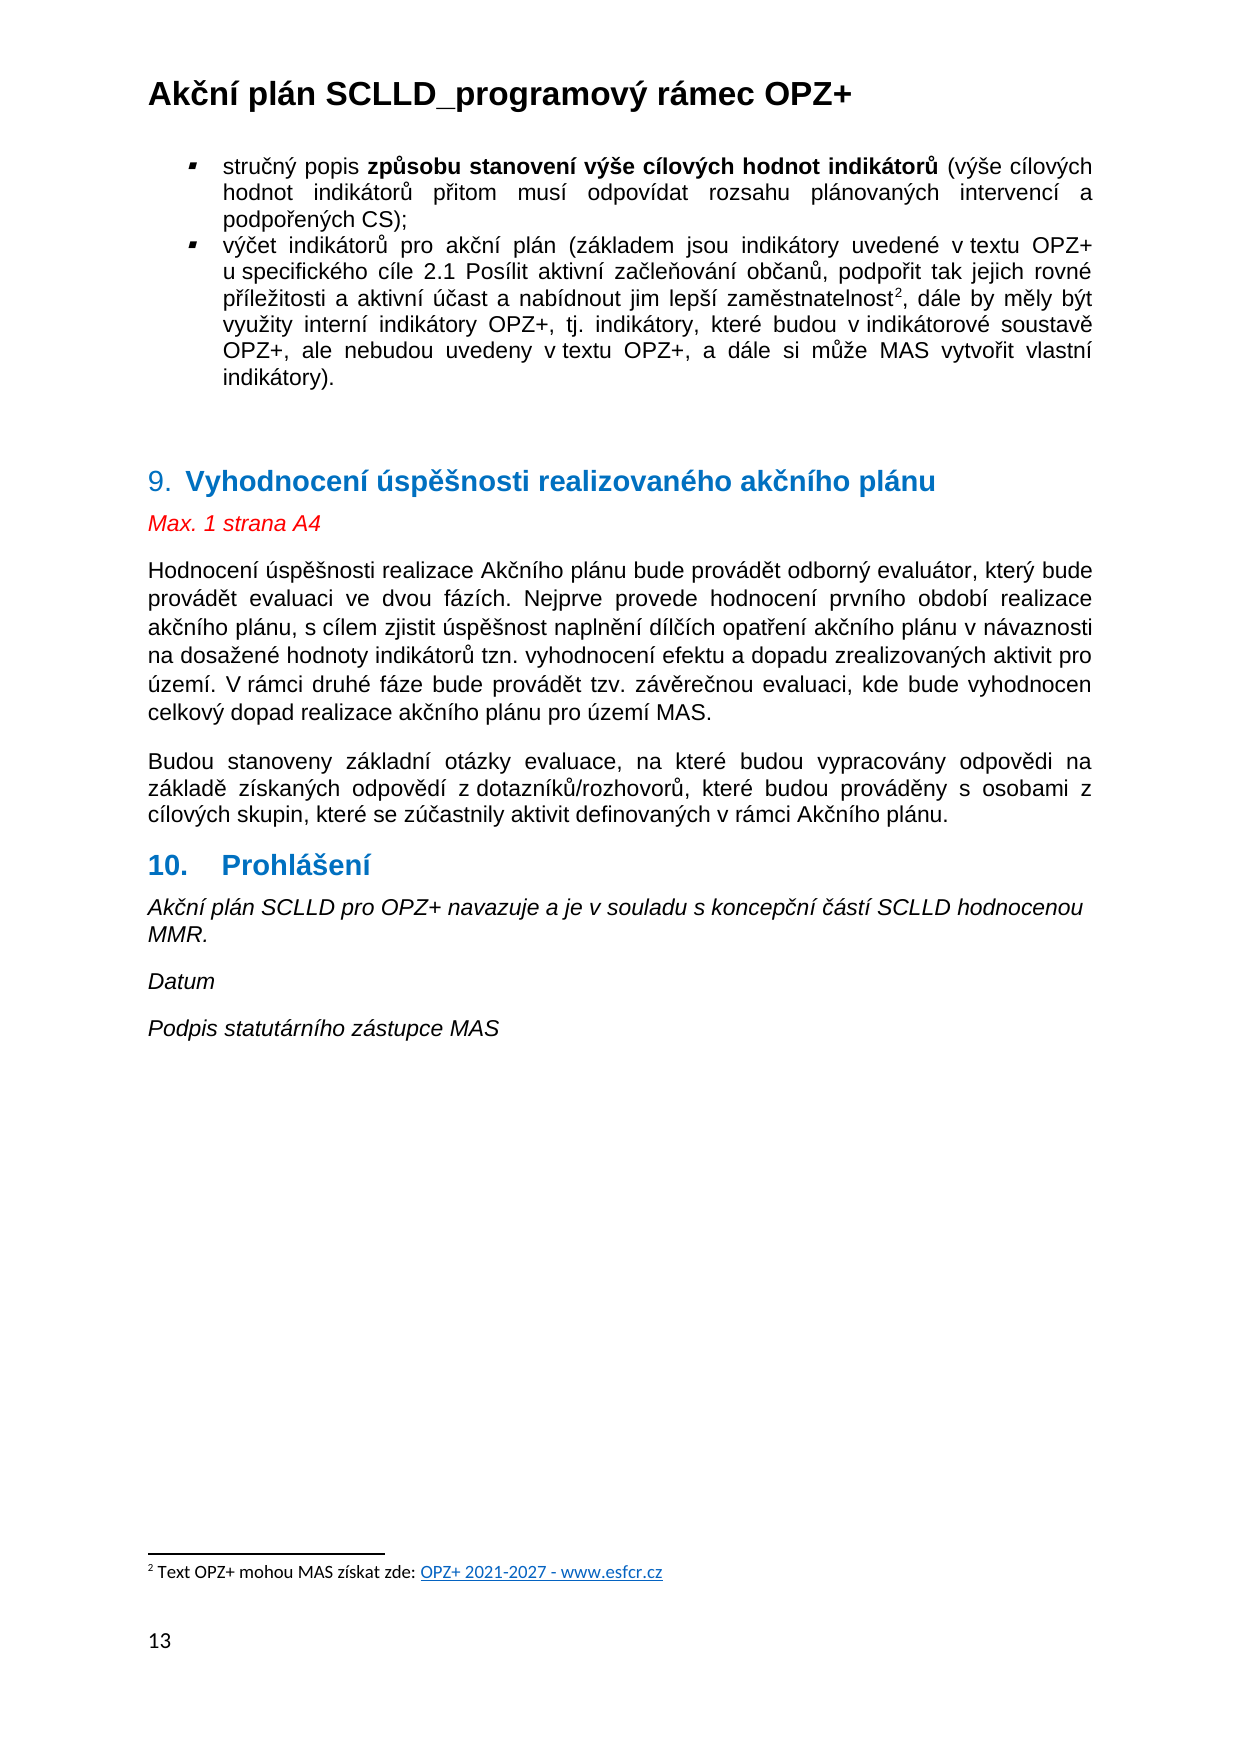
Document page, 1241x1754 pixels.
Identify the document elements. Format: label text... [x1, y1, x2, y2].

text Podpis statutárního zástupce MAS [148, 1015, 1093, 1041]
text Max. 1 strana A4 [148, 510, 1093, 536]
text Hodnocení úspěšnosti realizace Akčního plánu bude provádět odborný evaluátor, který bude provádět evaluaci ve dvou fázích. Nejprve provede hodnocení prvního období realizace akčního plánu, s cílem zjistit úspěšnost naplnění dílčích opatření akčního plánu v návaznosti na dosažené hodnoty indikátorů tzn. vyhodnocení efektu a dopadu zrealizovaných aktivit pro území. V rámci druhé fáze bude provádět tzv. závěrečnou evaluaci, kde bude vyhodnocen celkový dopad realizace akčního plánu pro území MAS. [148, 557, 1093, 725]
text Datum [148, 968, 1093, 994]
subtitle Prohlášení [148, 848, 1093, 882]
subtitle Vyhodnocení úspěšnosti realizovaného akčního plánu [148, 464, 1093, 497]
text Budou stanoveny základní otázky evaluace, na které budou vypracovány odpovědi na základě získaných odpovědí z dotazníků/rozhovorů, které budou prováděny s osobami z cílových skupin, které se zúčastnily aktivit definovaných v rámci Akčního plánu. [148, 748, 1093, 827]
text Akční plán SCLLD pro OPZ+ navazuje a je v souladu s koncepční částí SCLLD hodnocenou MMR. [148, 894, 1093, 947]
list stručný popis způsobu stanovení výše cílových hodnot indikátorů (výše cílových hodnot indikátorů přitom musí odpovídat rozsahu plánovaných intervencí a podpořených CS); [185, 153, 1093, 232]
list výčet indikátorů pro akční plán (základem jsou indikátory uvedené v textu OPZ+ u specifického cíle 2.1 Posílit aktivní začleňování občanů, podpořit tak jejich rovné příležitosti a aktivní účast a nabídnout jim lepší zaměstnatelnost, dále by měly být využity interní indikátory OPZ+, tj. indikátory, které budou v indikátorové soustavě OPZ+, ale nebudou uvedeny v textu OPZ+, a dále si může MAS vytvořit vlastní indikátory). [185, 232, 1093, 390]
